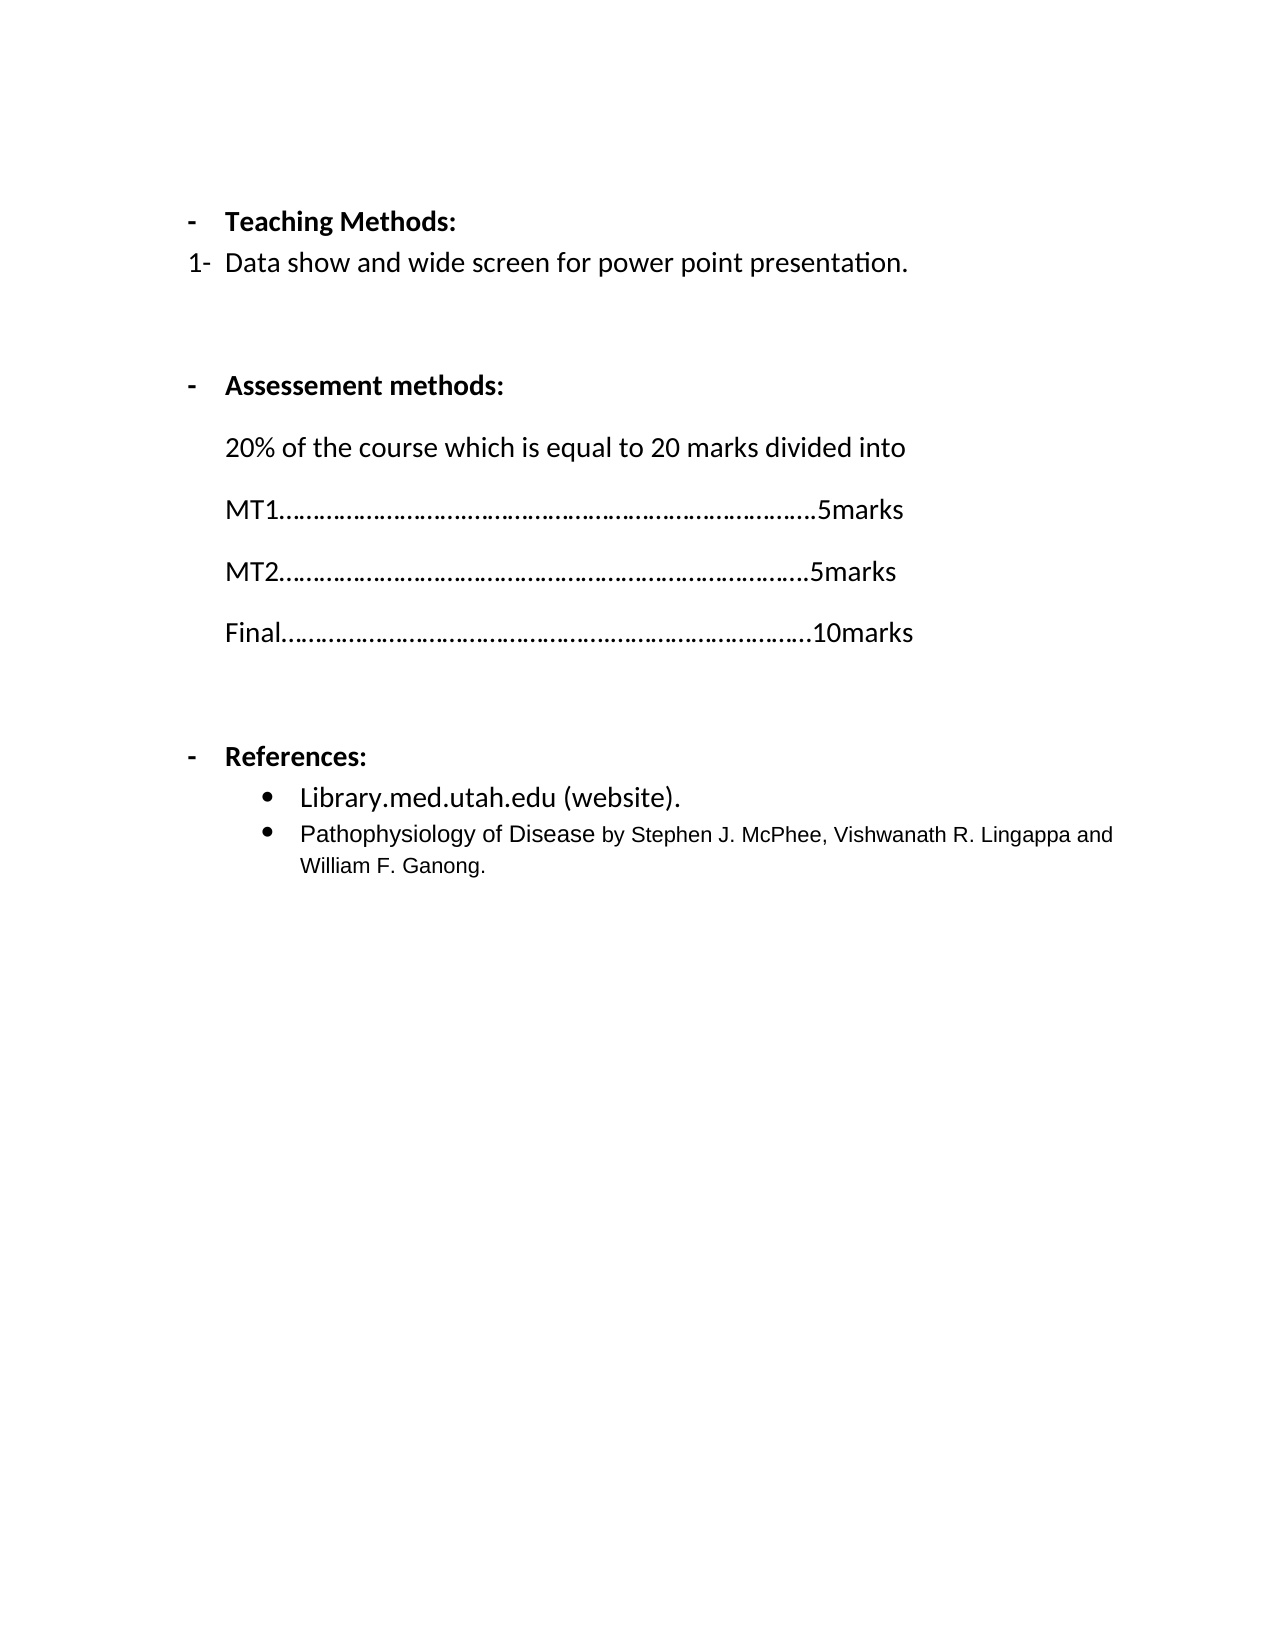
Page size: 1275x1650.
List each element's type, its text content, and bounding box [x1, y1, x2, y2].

list Teaching Methods: [187, 203, 1125, 239]
text Final………………………………………….…………………………10marks [225, 614, 1125, 650]
list References: [187, 738, 1125, 774]
text MT2…………………………………………………………………….5marks [225, 553, 1125, 588]
text 20% of the course which is equal to 20 marks divided into [225, 429, 1125, 465]
list Assessement methods: [187, 367, 1125, 403]
list Pathophysiology of Disease by Stephen J. McPhee, Vishwanath R. Lingappa and William F. Ganong. [262, 820, 1125, 878]
text MT1……………………….…………………………………………….5marks [225, 491, 1125, 527]
list Data show and wide screen for power point presentation. [187, 244, 1125, 279]
list Library.med.utah.edu (website). [262, 779, 1125, 815]
